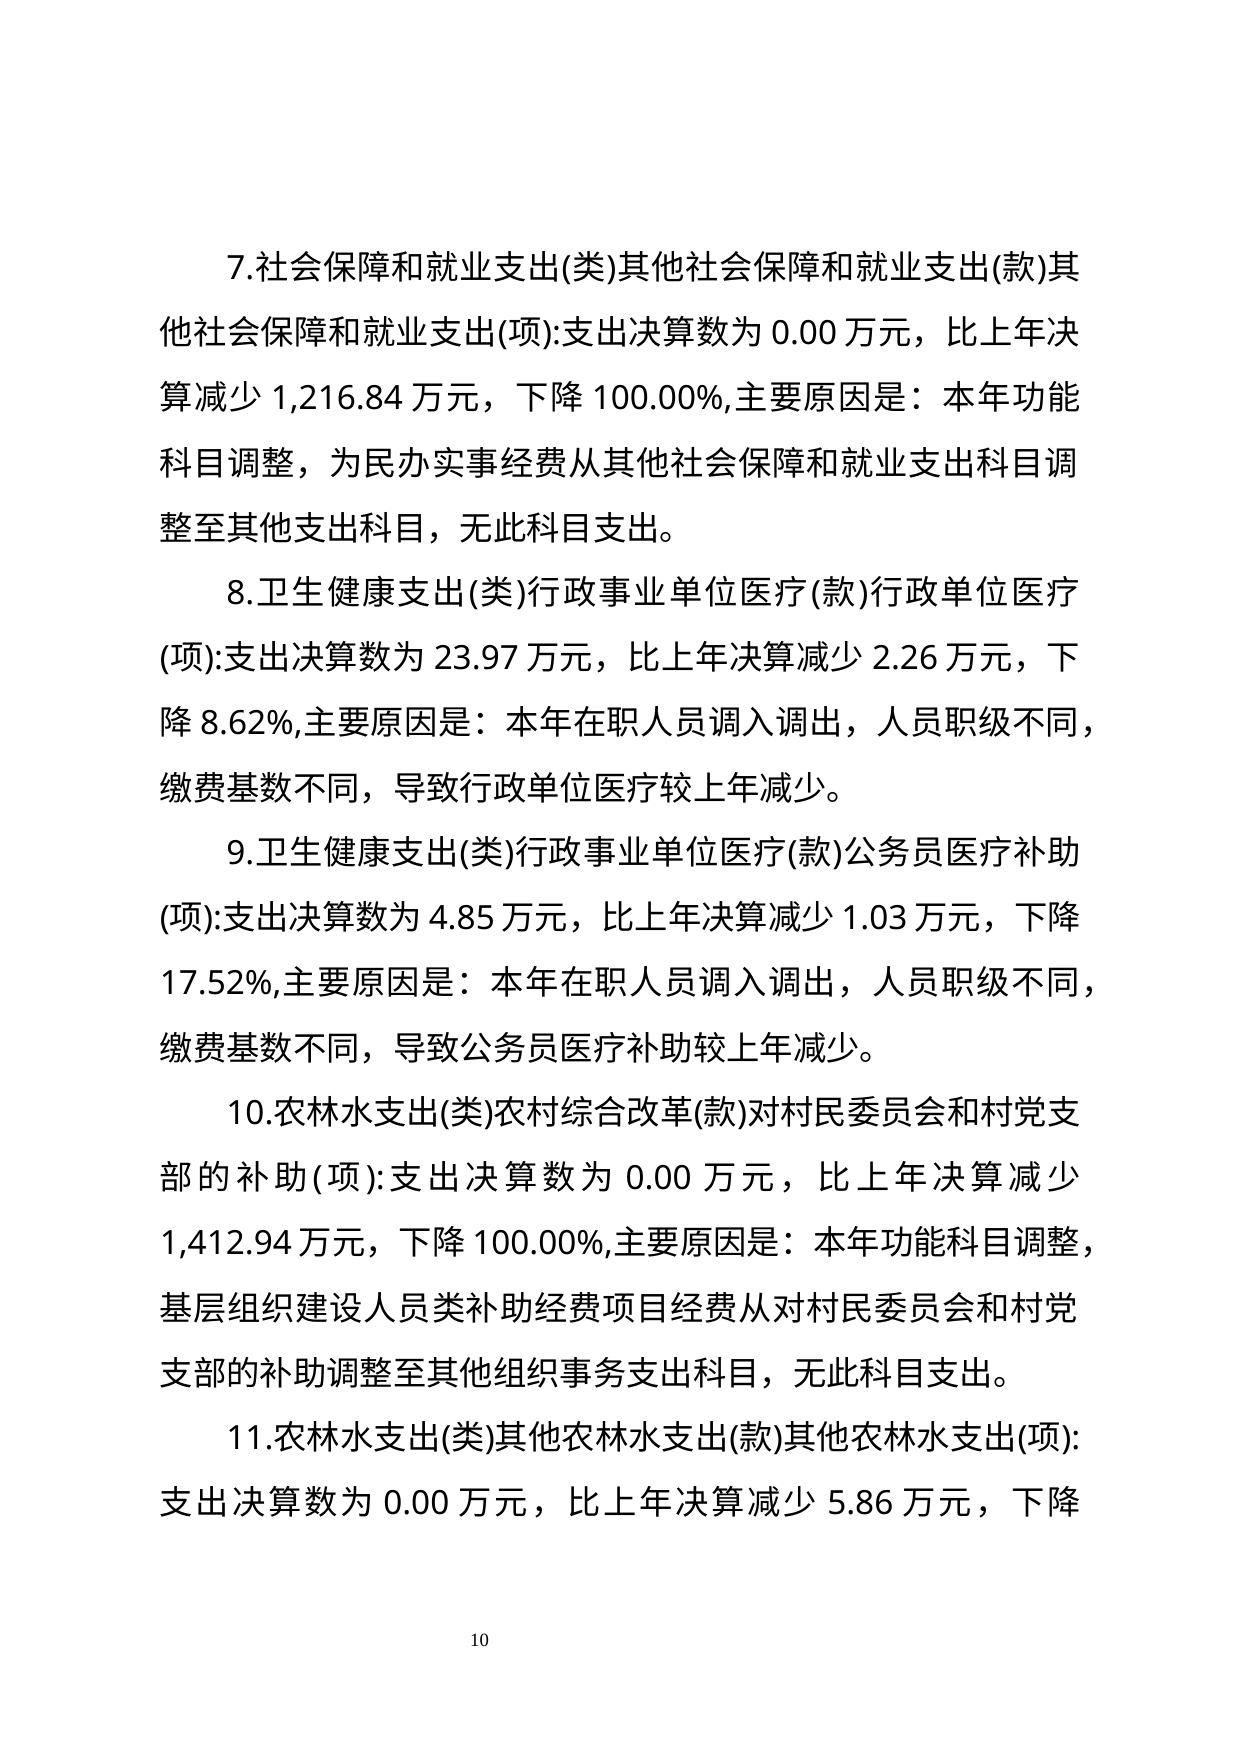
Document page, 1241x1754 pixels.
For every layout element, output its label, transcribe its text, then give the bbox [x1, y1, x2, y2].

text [159, 1403, 1081, 1533]
text 10.农林水支出(类)农村综合改革(款)对村民委员会和村党支部的补助(项):支出决算数为0.00万元，比上年决算减少1,412.94万元，下降100.00%,主要原因是：本年功能科目调整，基层组织建设人员类补助经费项目经费从对村民委员会和村党支部的补助调整至其他组织事务支出科目，无此科目支出。 [159, 1078, 1081, 1403]
text 9.卫生健康支出(类)行政事业单位医疗(款)公务员医疗补助(项):支出决算数为4.85万元，比上年决算减少1.03万元，下降17.52%,主要原因是：本年在职人员调入调出，人员职级不同，缴费基数不同，导致公务员医疗补助较上年减少。 [159, 818, 1081, 1078]
text 8.卫生健康支出(类)行政事业单位医疗(款)行政单位医疗(项):支出决算数为23.97万元，比上年决算减少2.26万元，下降8.62%,主要原因是：本年在职人员调入调出，人员职级不同，缴费基数不同，导致行政单位医疗较上年减少。 [159, 558, 1081, 818]
text 7.社会保障和就业支出(类)其他社会保障和就业支出(款)其他社会保障和就业支出(项):支出决算数为0.00万元，比上年决算减少1,216.84万元，下降100.00%,主要原因是：本年功能科目调整，为民办实事经费从其他社会保障和就业支出科目调整至其他支出科目，无此科目支出。 [159, 233, 1081, 558]
